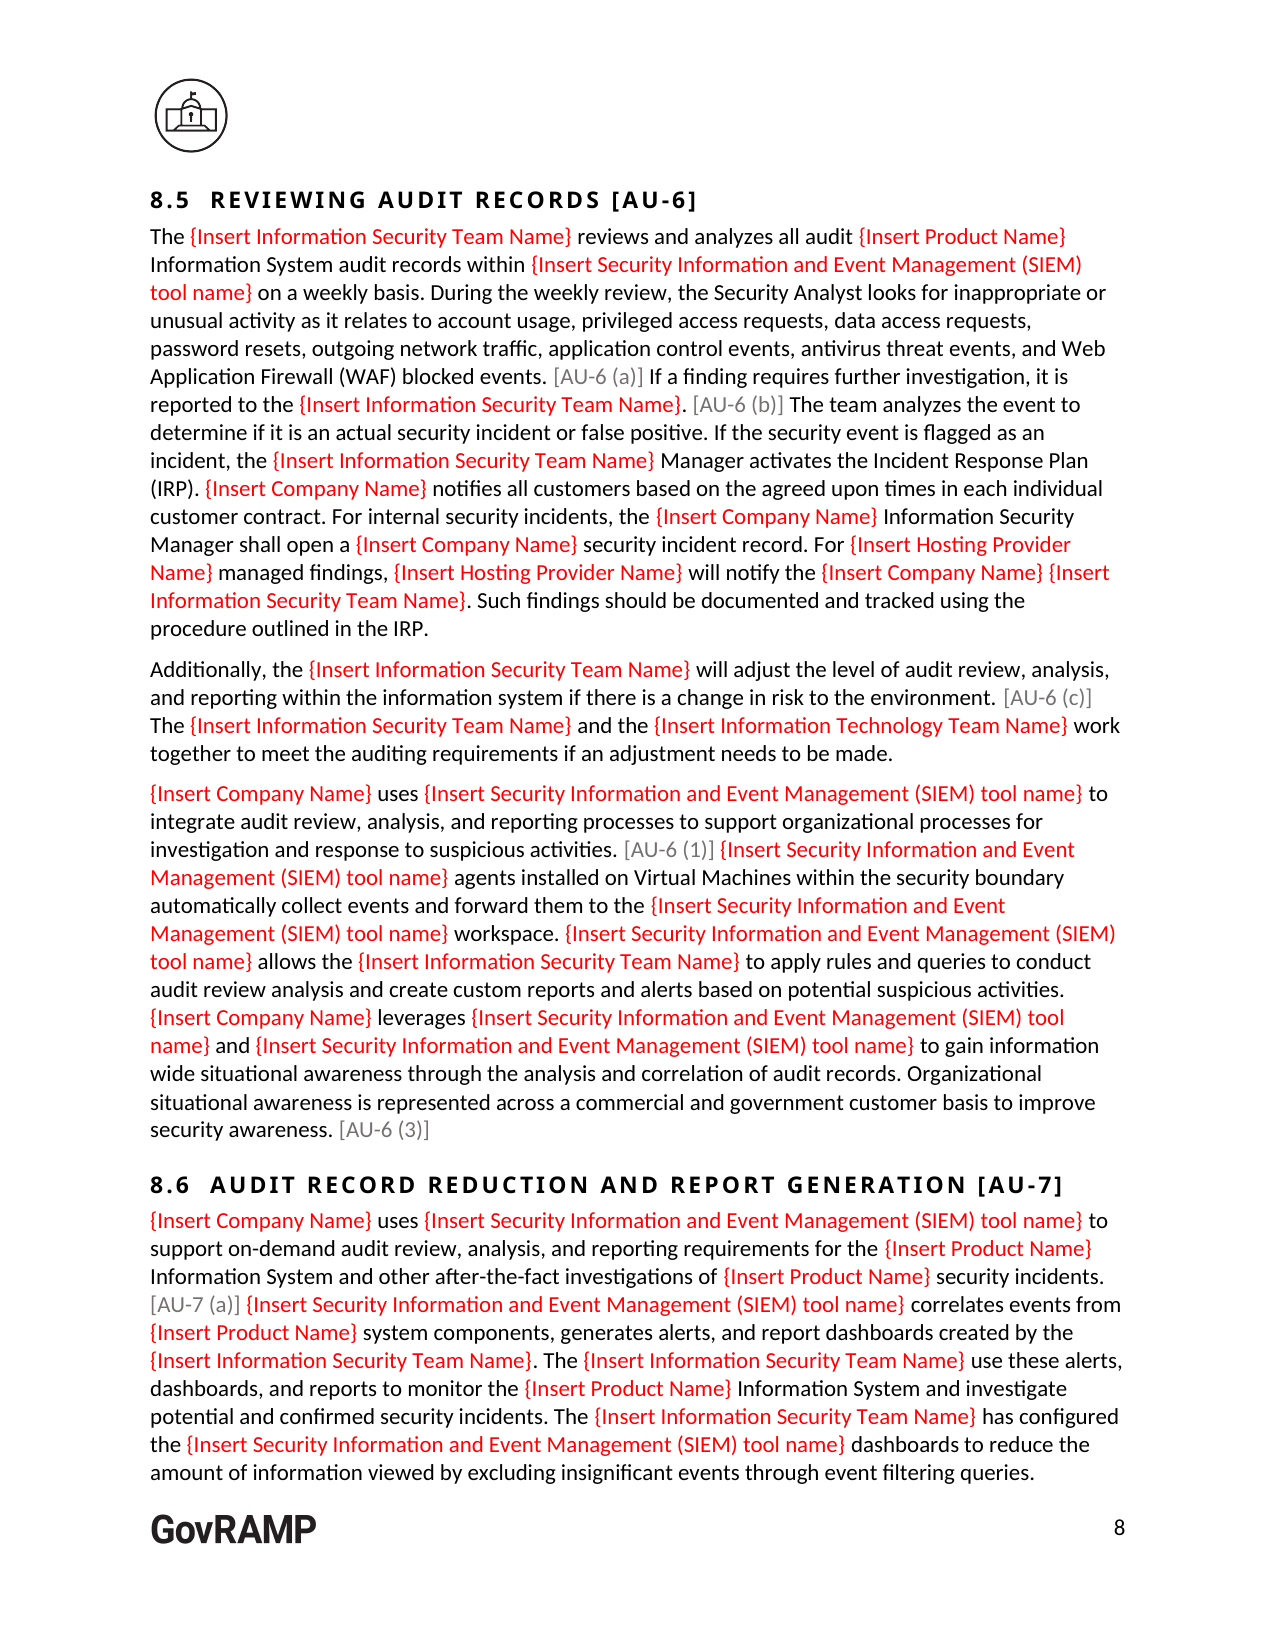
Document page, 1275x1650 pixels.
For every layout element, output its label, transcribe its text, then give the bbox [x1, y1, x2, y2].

text Audit Record Reduction and Report Generation [AU-7] [150, 1169, 1125, 1200]
text Reviewing Audit Records [AU-6] [150, 184, 1125, 216]
text Additionally, the {Insert Information Security Team Name} will adjust the level of audit review, analysis, and reporting within the information system if there is a change in risk to the environment. [AU-6 (c)] The {Insert Information Security Team Name} and the {Insert Information Technology Team Name} work together to meet the auditing requirements if an adjustment needs to be made. [150, 655, 1125, 767]
text {Insert Company Name} uses {Insert Security Information and Event Management (SIEM) tool name} to integrate audit review, analysis, and reporting processes to support organizational processes for investigation and response to suspicious activities. [AU-6 (1)] {Insert Security Information and Event Management (SIEM) tool name} agents installed on Virtual Machines within the security boundary automatically collect events and forward them to the {Insert Security Information and Event Management (SIEM) tool name} workspace. {Insert Security Information and Event Management (SIEM) tool name} allows the {Insert Information Security Team Name} to apply rules and queries to conduct audit review analysis and create custom reports and alerts based on potential suspicious activities. {Insert Company Name} leverages {Insert Security Information and Event Management (SIEM) tool name} and {Insert Security Information and Event Management (SIEM) tool name} to gain information wide situational awareness through the analysis and correlation of audit records. Organizational situational awareness is represented across a commercial and government customer basis to improve security awareness. [AU-6 (3)] [150, 779, 1125, 1144]
picture [150, 75, 232, 157]
picture [150, 1512, 318, 1546]
text The {Insert Information Security Team Name} reviews and analyzes all audit {Insert Product Name} Information System audit records within {Insert Security Information and Event Management (SIEM) tool name} on a weekly basis. During the weekly review, the Security Analyst looks for inappropriate or unusual activity as it relates to account usage, privileged access requests, data access requests, password resets, outgoing network traffic, application control events, antivirus threat events, and Web Application Firewall (WAF) blocked events. [AU-6 (a)] If a finding requires further investigation, it is reported to the {Insert Information Security Team Name}. [AU-6 (b)] The team analyzes the event to determine if it is an actual security incident or false positive. If the security event is flagged as an incident, the {Insert Information Security Team Name} Manager activates the Incident Response Plan (IRP). {Insert Company Name} notifies all customers based on the agreed upon times in each individual customer contract. For internal security incidents, the {Insert Company Name} Information Security Manager shall open a {Insert Company Name} security incident record. For {Insert Hosting Provider Name} managed findings, {Insert Hosting Provider Name} will notify the {Insert Company Name} {Insert Information Security Team Name}. Such findings should be documented and tracked using the procedure outlined in the IRP. [150, 222, 1125, 642]
text {Insert Company Name} uses {Insert Security Information and Event Management (SIEM) tool name} to support on-demand audit review, analysis, and reporting requirements for the {Insert Product Name} Information System and other after-the-fact investigations of {Insert Product Name} security incidents. [AU-7 (a)] {Insert Security Information and Event Management (SIEM) tool name} correlates events from {Insert Product Name} system components, generates alerts, and report dashboards created by the {Insert Information Security Team Name}. The {Insert Information Security Team Name} use these alerts, dashboards, and reports to monitor the {Insert Product Name} Information System and investigate potential and confirmed security incidents. The {Insert Information Security Team Name} has configured the {Insert Security Information and Event Management (SIEM) tool name} dashboards to reduce the amount of information viewed by excluding insignificant events through event filtering queries. [150, 1206, 1125, 1486]
